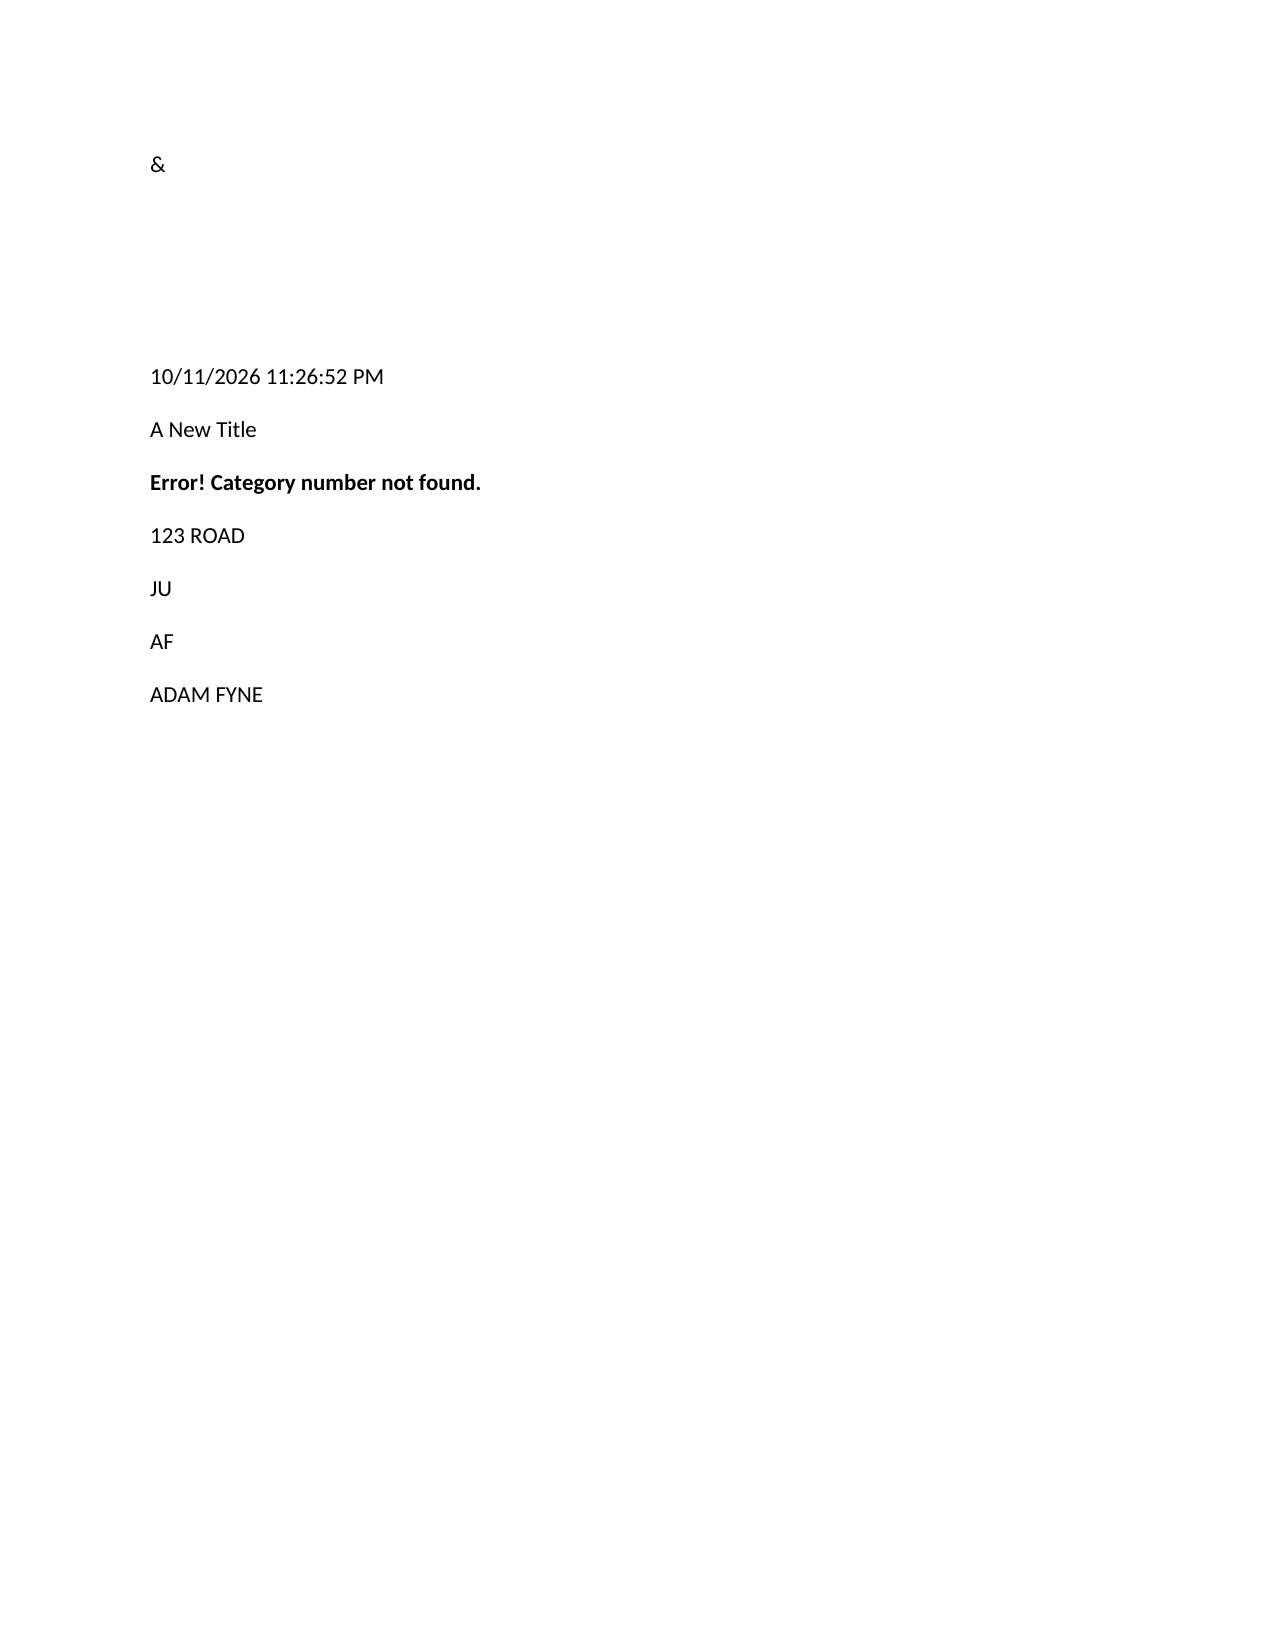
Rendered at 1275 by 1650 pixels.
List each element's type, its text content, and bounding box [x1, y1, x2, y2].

text Error! Category number not found. [150, 468, 1125, 496]
text JU [150, 574, 1125, 602]
text ADAM FYNE [150, 680, 1125, 708]
text 123 ROAD [150, 521, 1125, 549]
text A New Title [150, 415, 1125, 443]
text 13/01/2025 10:05:07 AM [150, 362, 1125, 390]
text AF [150, 627, 1125, 655]
